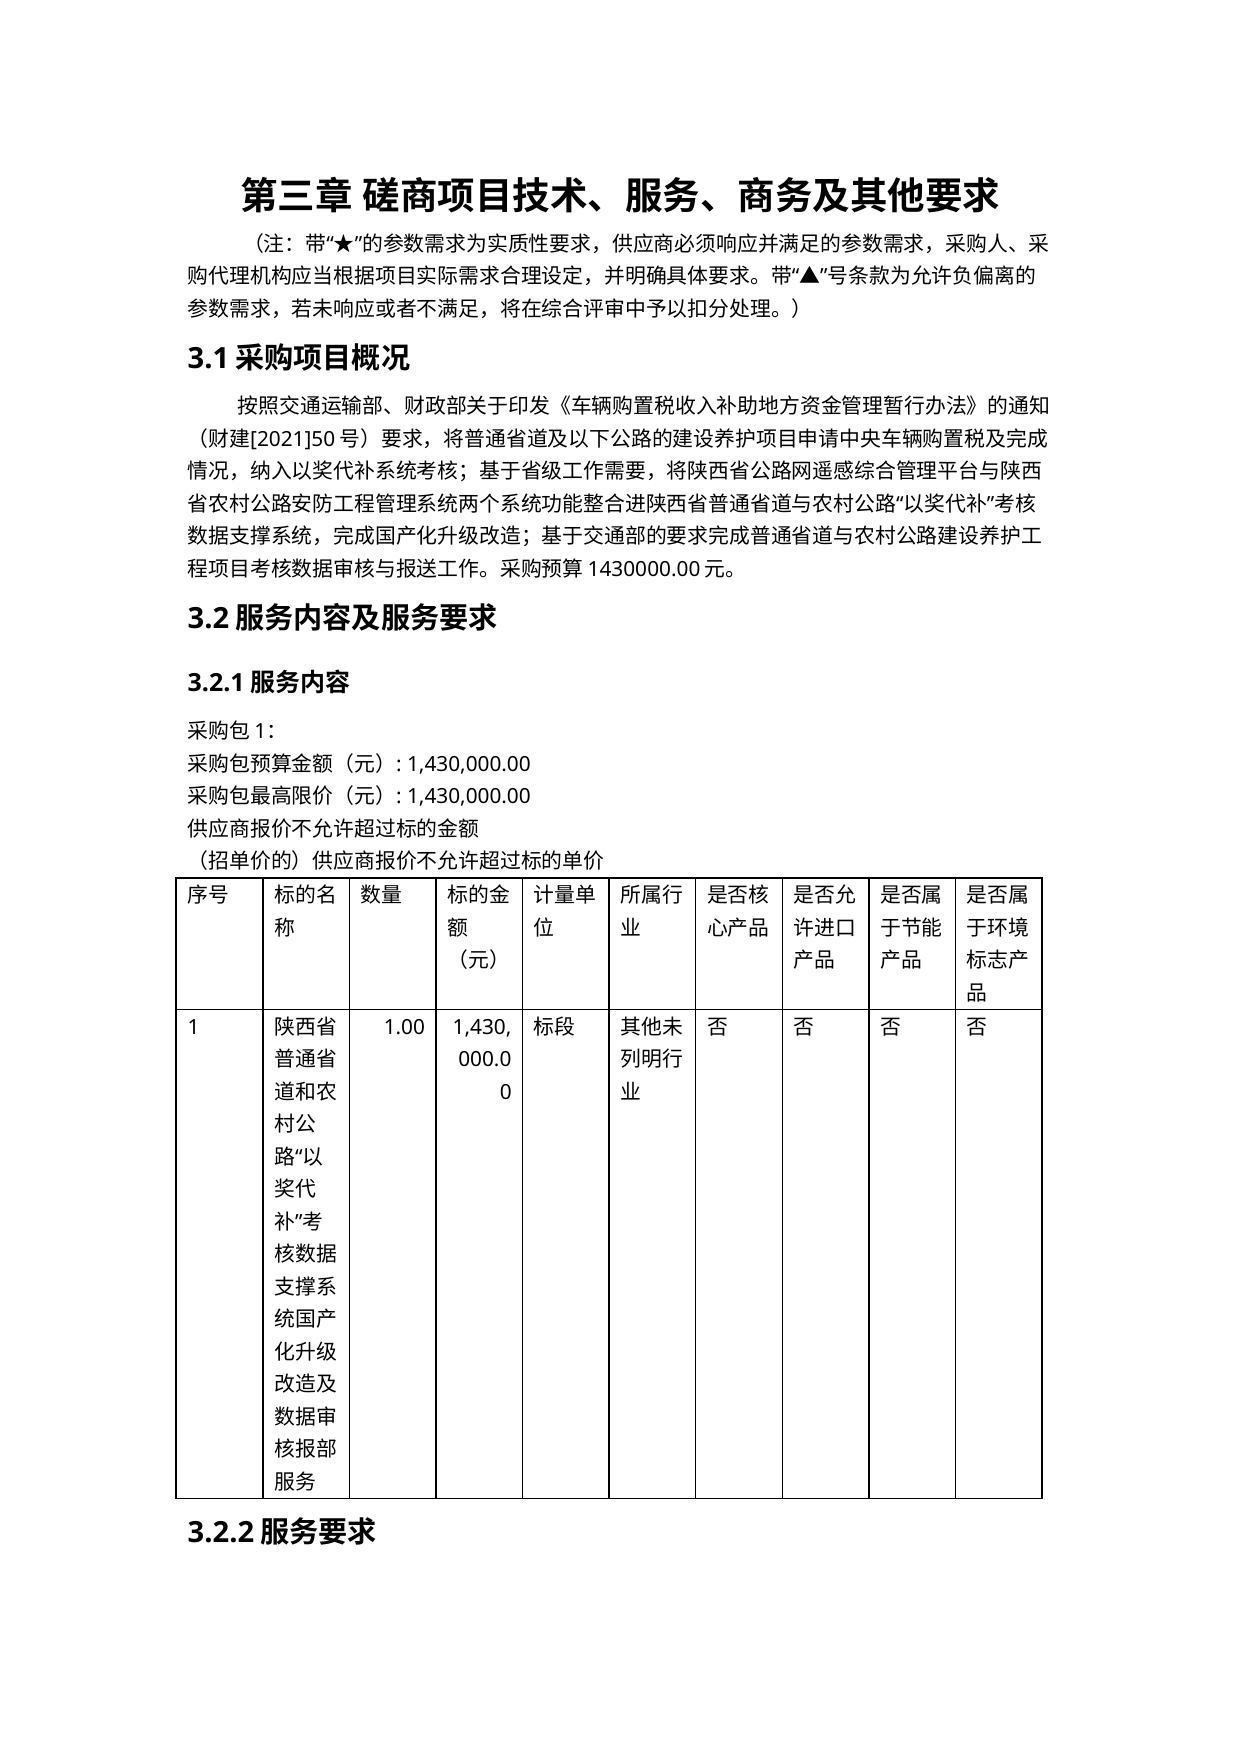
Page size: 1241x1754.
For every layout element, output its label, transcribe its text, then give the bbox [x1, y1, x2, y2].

table_cell 标段 [523, 1010, 608, 1498]
text 3.2服务内容及服务要求 [187, 584, 1053, 649]
table_cell 否 [870, 1010, 955, 1498]
table_cell 其他未列明行业 [610, 1010, 695, 1498]
text 3.2.1服务内容 [187, 649, 1053, 714]
table_header 数量 [350, 879, 435, 1008]
table_cell 陕西省普通省道和农村公路“以奖代补”考核数据支撑系统国产化升级改造及数据审核报部服务 [264, 1010, 349, 1498]
table_cell 1.00 [350, 1010, 435, 1498]
table_cell 否 [783, 1010, 868, 1498]
table_cell 否 [956, 1010, 1041, 1498]
text 按照交通运输部、财政部关于印发《车辆购置税收入补助地方资金管理暂行办法》的通知（财建[2021]50号）要求，将普通省道及以下公路的建设养护项目申请中央车辆购置税及完成情况，纳入以奖代补系统考核；基于省级工作需要，将陕西省公路网遥感综合管理平台与陕西省农村公路安防工程管理系统两个系统功能整合进陕西省普通省道与农村公路“以奖代补”考核数据支撑系统，完成国产化升级改造；基于交通部的要求完成普通省道与农村公路建设养护工程项目考核数据审核与报送工作。采购预算1430000.00元。 [187, 389, 1053, 584]
table_cell 否 [696, 1010, 782, 1498]
table_cell 1,430,000.00 [437, 1010, 522, 1498]
table_header 是否属于节能产品 [870, 879, 955, 1008]
text （注：带“★”的参数需求为实质性要求，供应商必须响应并满足的参数需求，采购人、采购代理机构应当根据项目实际需求合理设定，并明确具体要求。带“▲”号条款为允许负偏离的参数需求，若未响应或者不满足，将在综合评审中予以扣分处理。） [187, 227, 1053, 324]
text （招单价的）供应商报价不允许超过标的单价 [187, 844, 1053, 877]
table_cell 1 [177, 1010, 262, 1498]
table_header 是否核心产品 [696, 879, 782, 1008]
table_header 所属行业 [610, 879, 695, 1008]
table_header 序号 [177, 879, 262, 1008]
text 采购包预算金额（元）: 1,430,000.00 [187, 747, 1053, 779]
table_header 是否属于环境标志产品 [956, 879, 1041, 1008]
text 采购包最高限价（元）: 1,430,000.00 [187, 779, 1053, 812]
text 3.2.2服务要求 [187, 1499, 1053, 1564]
table_header 标的金额 （元） [437, 879, 522, 1008]
text 第三章 磋商项目技术、服务、商务及其他要求 [187, 162, 1053, 227]
text 3.1采购项目概况 [187, 324, 1053, 389]
table_header 是否允许进口产品 [783, 879, 868, 1008]
table_header 标的名称 [264, 879, 349, 1008]
text 供应商报价不允许超过标的金额 [187, 812, 1053, 844]
table_header 计量单位 [523, 879, 608, 1008]
text 采购包1： [187, 714, 1053, 747]
